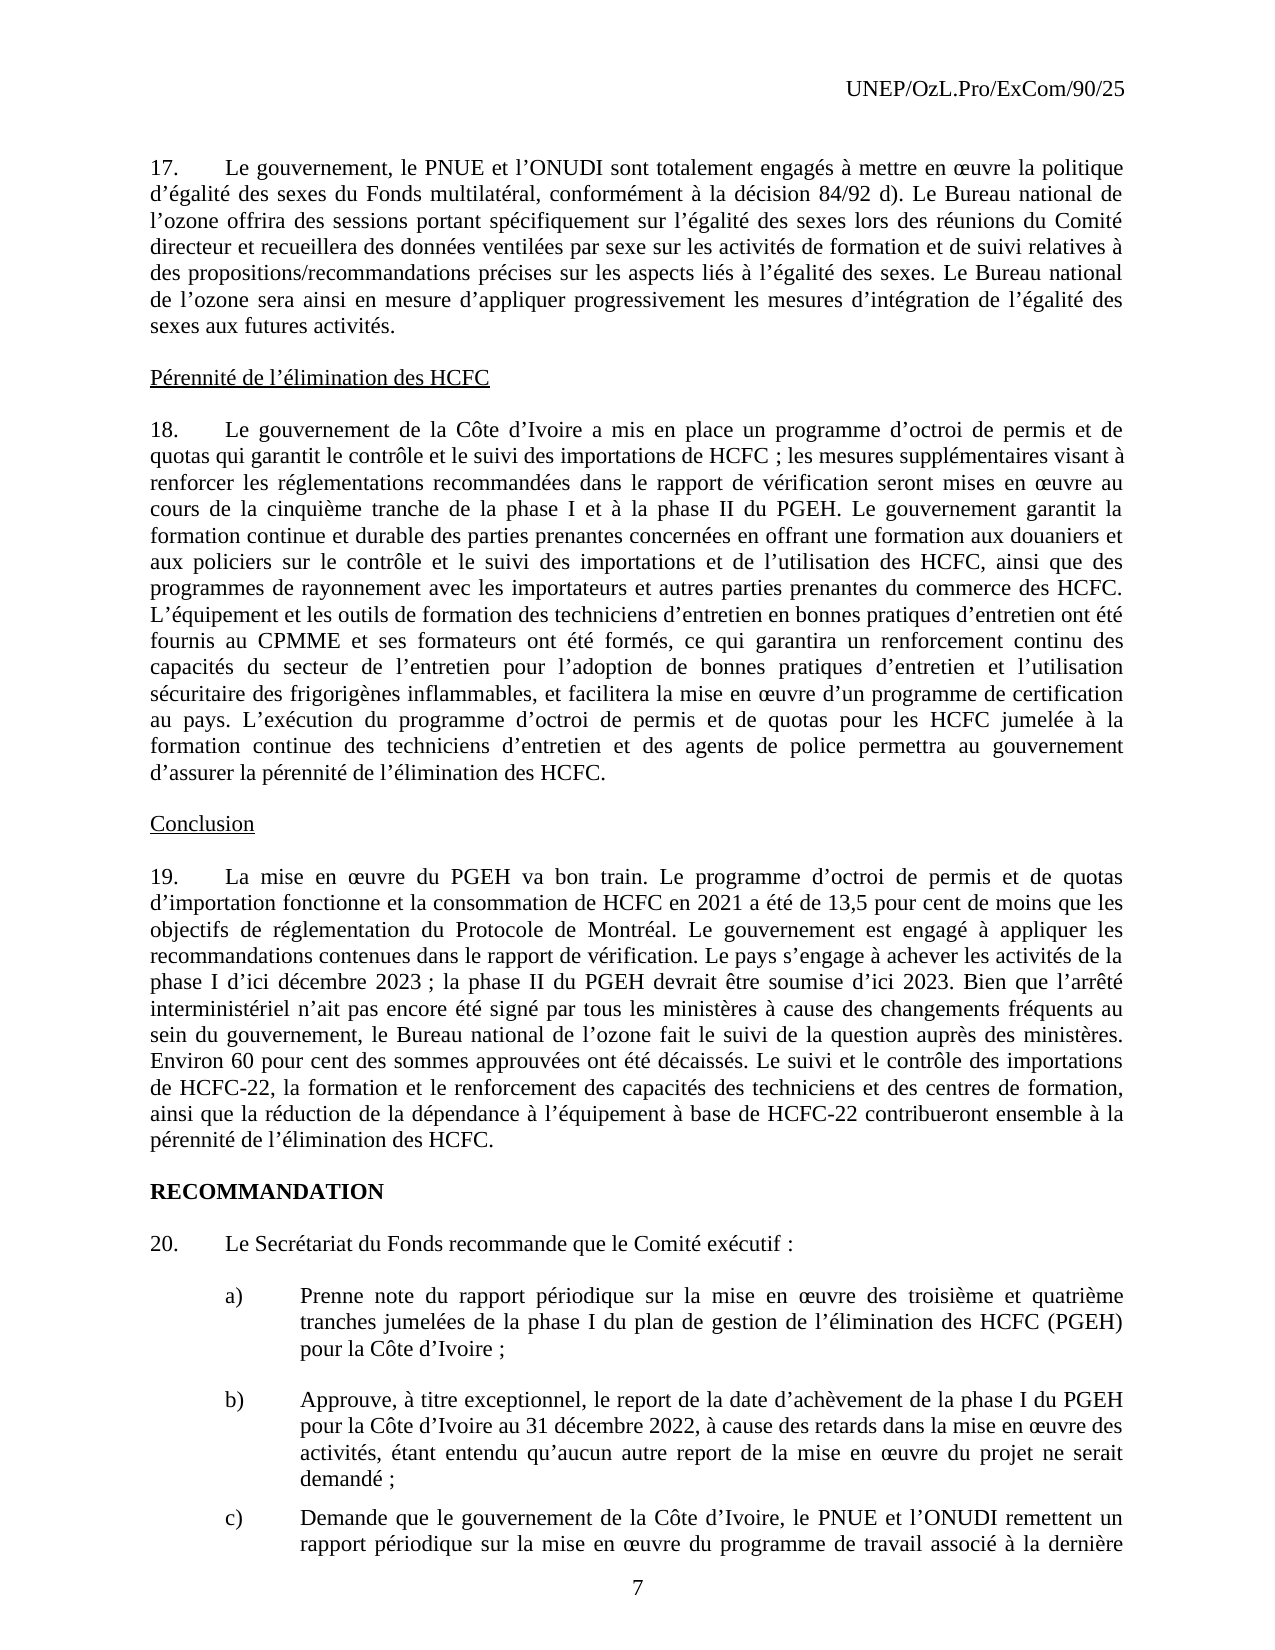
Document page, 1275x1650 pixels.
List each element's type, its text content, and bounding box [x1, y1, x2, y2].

subtitle Le Secrétariat du Fonds recommande que le Comité exécutif : [150, 1231, 1125, 1257]
text Pérennité de l’élimination des HCFC [150, 363, 1125, 390]
subtitle Le gouvernement de la Côte d’Ivoire a mis en place un programme d’octroi de permis et de quotas qui garantit le contrôle et le suivi des importations de HCFC ; les mesures supplémentaires visant à renforcer les réglementations recommandées dans le rapport de vérification seront mises en œuvre au cours de la cinquième tranche de la phase I et à la phase II du PGEH. Le gouvernement garantit la formation continue et durable des parties prenantes concernées en offrant une formation aux douaniers et aux policiers sur le contrôle et le suivi des importations et de l’utilisation des HCFC, ainsi que des programmes de rayonnement avec les importateurs et autres parties prenantes du commerce des HCFC. L’équipement et les outils de formation des techniciens d’entretien en bonnes pratiques d’entretien ont été fournis au CPMME et ses formateurs ont été formés, ce qui garantira un renforcement continu des capacités du secteur de l’entretien pour l’adoption de bonnes pratiques d’entretien et l’utilisation sécuritaire des frigorigènes inflammables, et facilitera la mise en œuvre d’un programme de certification au pays. L’exécution du programme d’octroi de permis et de quotas pour les HCFC jumelée à la formation continue des techniciens d’entretien et des agents de police permettra au gouvernement d’assurer la pérennité de l’élimination des HCFC. [150, 416, 1125, 785]
subtitle Prenne note du rapport périodique sur la mise en œuvre des troisième et quatrième tranches jumelées de la phase I du plan de gestion de l’élimination des HCFC (PGEH) pour la Côte d’Ivoire ; [225, 1282, 1125, 1361]
subtitle Le gouvernement, le PNUE et l’ONUDI sont totalement engagés à mettre en œuvre la politique d’égalité des sexes du Fonds multilatéral, conformément à la décision 84/92 d). Le Bureau national de l’ozone offrira des sessions portant spécifiquement sur l’égalité des sexes lors des réunions du Comité directeur et recueillera des données ventilées par sexe sur les activités de formation et de suivi relatives à des propositions/recommandations précises sur les aspects liés à l’égalité des sexes. Le Bureau national de l’ozone sera ainsi en mesure d’appliquer progressivement les mesures d’intégration de l’égalité des sexes aux futures activités. [150, 154, 1125, 338]
subtitle La mise en œuvre du PGEH va bon train. Le programme d’octroi de permis et de quotas d’importation fonctionne et la consommation de HCFC en 2021 a été de 13,5 pour cent de moins que les objectifs de réglementation du Protocole de Montréal. Le gouvernement est engagé à appliquer les recommandations contenues dans le rapport de vérification. Le pays s’engage à achever les activités de la phase I d’ici décembre 2023 ; la phase II du PGEH devrait être soumise d’ici 2023. Bien que l’arrêté interministériel n’ait pas encore été signé par tous les ministères à cause des changements fréquents au sein du gouvernement, le Bureau national de l’ozone fait le suivi de la question auprès des ministères. Environ 60 pour cent des sommes approuvées ont été décaissés. Le suivi et le contrôle des importations de HCFC-22, la formation et le renforcement des capacités des techniciens et des centres de formation, ainsi que la réduction de la dépendance à l’équipement à base de HCFC-22 contribueront ensemble à la pérennité de l’élimination des HCFC. [150, 863, 1125, 1153]
text RECOMMANDATION [150, 1178, 1125, 1204]
text Conclusion [150, 810, 1125, 837]
subtitle Approuve, à titre exceptionnel, le report de la date d’achèvement de la phase I du PGEH pour la Côte d’Ivoire au 31 décembre 2022, à cause des retards dans la mise en œuvre des activités, étant entendu qu’aucun autre report de la mise en œuvre du projet ne serait demandé ; [225, 1386, 1125, 1491]
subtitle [225, 1504, 1125, 1557]
